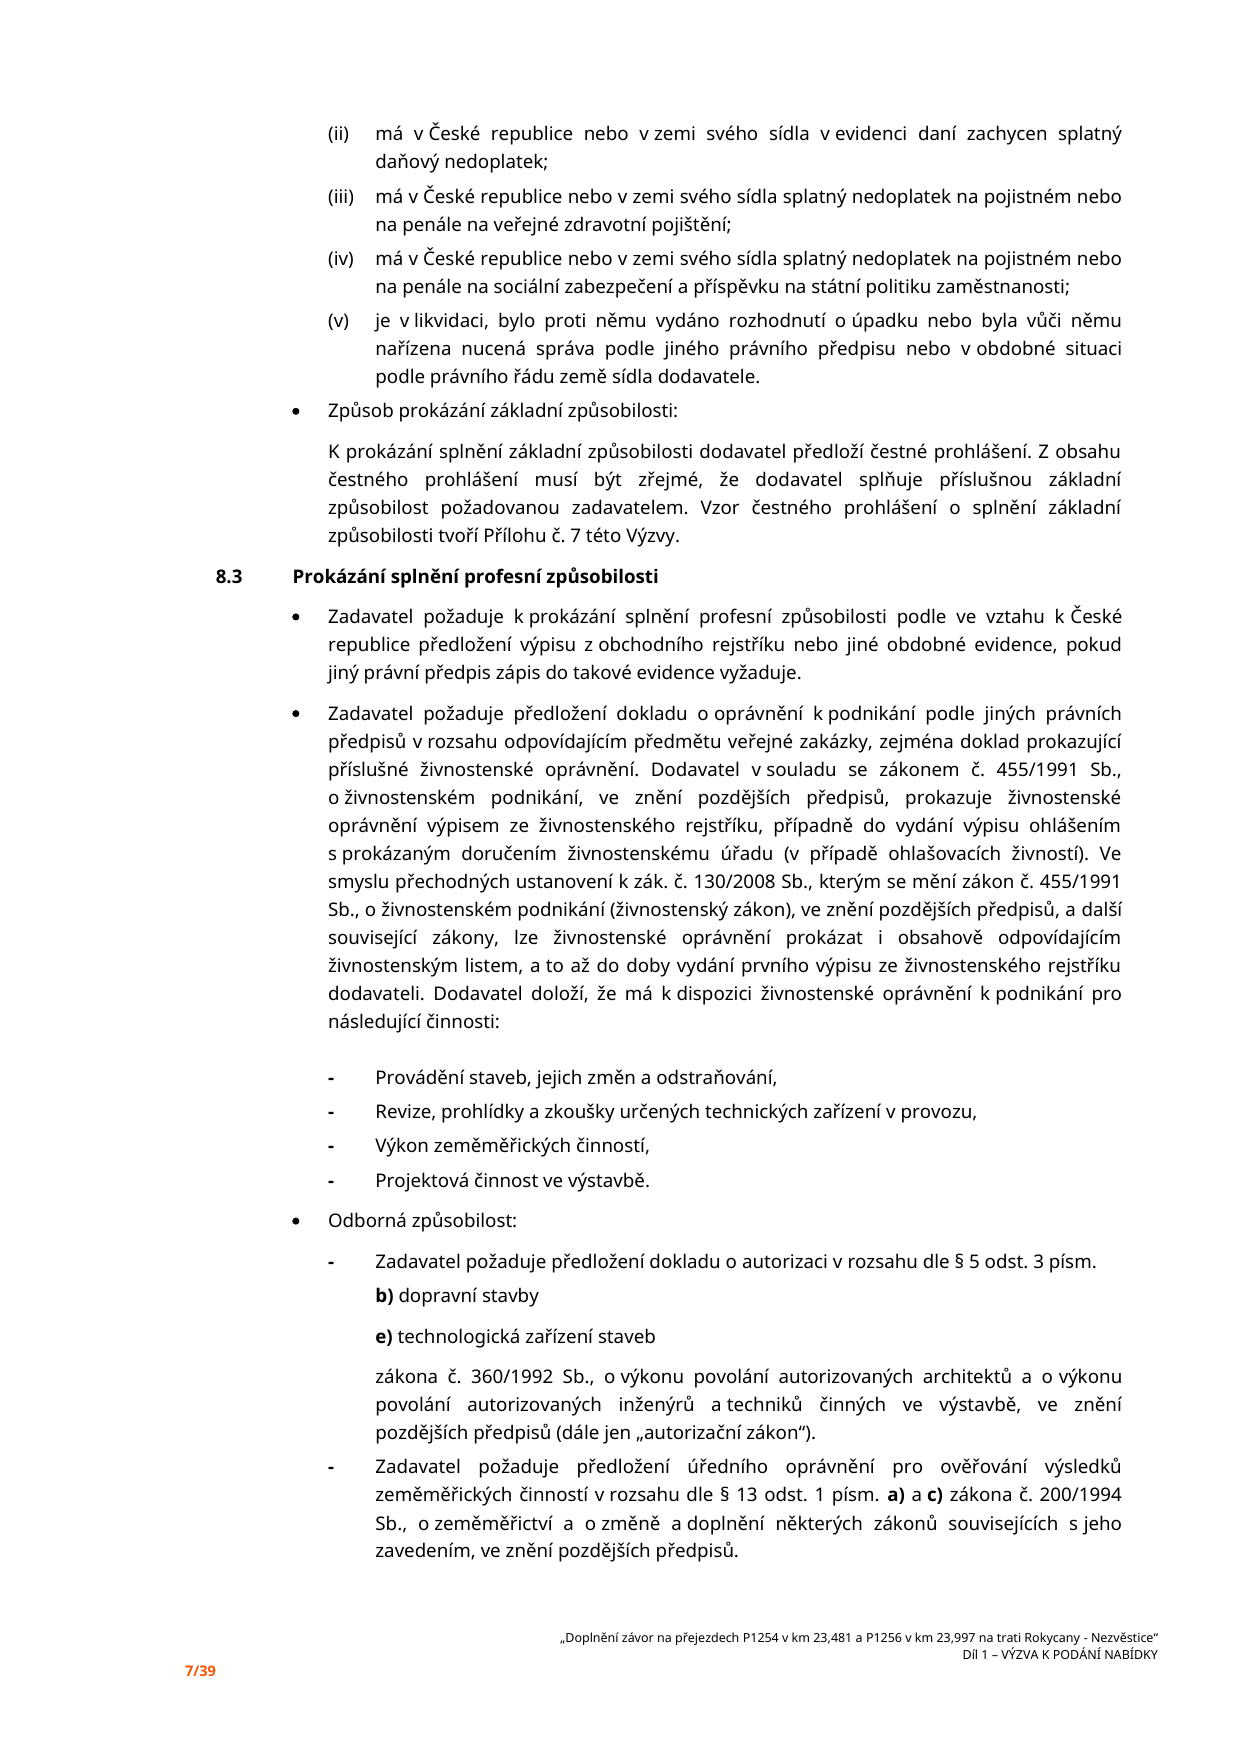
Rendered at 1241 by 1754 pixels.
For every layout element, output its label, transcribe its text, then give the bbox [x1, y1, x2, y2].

text Zadavatel požaduje předložení dokladu o autorizaci v rozsahu dle § 5 odst. 3 písm. [328, 1248, 1122, 1274]
text Výkon zeměměřických činností, [328, 1133, 1122, 1158]
text Provádění staveb, jejich změn a odstraňování, [328, 1064, 1122, 1090]
text Způsob prokázání základní způsobilosti: [292, 398, 1122, 423]
text Odborná způsobilost: [292, 1208, 1122, 1233]
list zákona č. 360/1992 Sb., o výkonu povolání autorizovaných architektů a o výkonu povolání autorizovaných inženýrů a techniků činných ve výstavbě, ve znění pozdějších předpisů (dále jen „autorizační zákon“). [375, 1363, 1122, 1445]
text je v likvidaci, bylo proti němu vydáno rozhodnutí o úpadku nebo byla vůči němu nařízena nucená správa podle jiného právního předpisu nebo v obdobné situaci podle právního řádu země sídla dodavatele. [328, 307, 1122, 389]
text K prokázání splnění základní způsobilosti dodavatel předloží čestné prohlášení. Z obsahu čestného prohlášení musí být zřejmé, že dodavatel splňuje příslušnou základní způsobilost požadovanou zadavatelem. Vzor čestného prohlášení o splnění základní způsobilosti tvoří Přílohu č. 7 této Výzvy. [328, 438, 1122, 548]
text má v České republice nebo v zemi svého sídla v evidenci daní zachycen splatný daňový nedoplatek; [328, 121, 1122, 174]
text Zadavatel požaduje k prokázání splnění profesní způsobilosti podle ve vztahu k České republice předložení výpisu z obchodního rejstříku nebo jiné obdobné evidence, pokud jiný právní předpis zápis do takové evidence vyžaduje. [292, 603, 1122, 685]
text Prokázání splnění profesní způsobilosti [216, 563, 1122, 588]
list e) technologická zařízení staveb [339, 1323, 1122, 1348]
text Projektová činnost ve výstavbě. [328, 1167, 1122, 1193]
text Zadavatel požaduje předložení úředního oprávnění pro ověřování výsledků zeměměřických činností v rozsahu dle § 13 odst. 1 písm. a) a c) zákona č. 200/1994 Sb., o zeměměřictví a o změně a doplnění některých zákonů souvisejících s jeho zavedením, ve znění pozdějších předpisů. [328, 1454, 1122, 1563]
text má v České republice nebo v zemi svého sídla splatný nedoplatek na pojistném nebo na penále na veřejné zdravotní pojištění; [328, 183, 1122, 236]
list b) dopravní stavby [339, 1282, 1122, 1308]
text Revize, prohlídky a zkoušky určených technických zařízení v provozu, [328, 1098, 1122, 1124]
text Zadavatel požaduje předložení dokladu o oprávnění k podnikání podle jiných právních předpisů v rozsahu odpovídajícím předmětu veřejné zakázky, zejména doklad prokazující příslušné živnostenské oprávnění. Dodavatel v souladu se zákonem č. 455/1991 Sb., o živnostenském podnikání, ve znění pozdějších předpisů, prokazuje živnostenské oprávnění výpisem ze živnostenského rejstříku, případně do vydání výpisu ohlášením s prokázaným doručením živnostenskému úřadu (v případě ohlašovacích živností). Ve smyslu přechodných ustanovení k zák. č. 130/2008 Sb., kterým se mění zákon č. 455/1991 Sb., o živnostenském podnikání (živnostenský zákon), ve znění pozdějších předpisů, a další související zákony, lze živnostenské oprávnění prokázat i obsahově odpovídajícím živnostenským listem, a to až do doby vydání prvního výpisu ze živnostenského rejstříku dodavateli. Dodavatel doloží, že má k dispozici živnostenské oprávnění k podnikání pro následující činnosti: [292, 700, 1122, 1034]
text má v České republice nebo v zemi svého sídla splatný nedoplatek na pojistném nebo na penále na sociální zabezpečení a příspěvku na státní politiku zaměstnanosti; [328, 245, 1122, 299]
